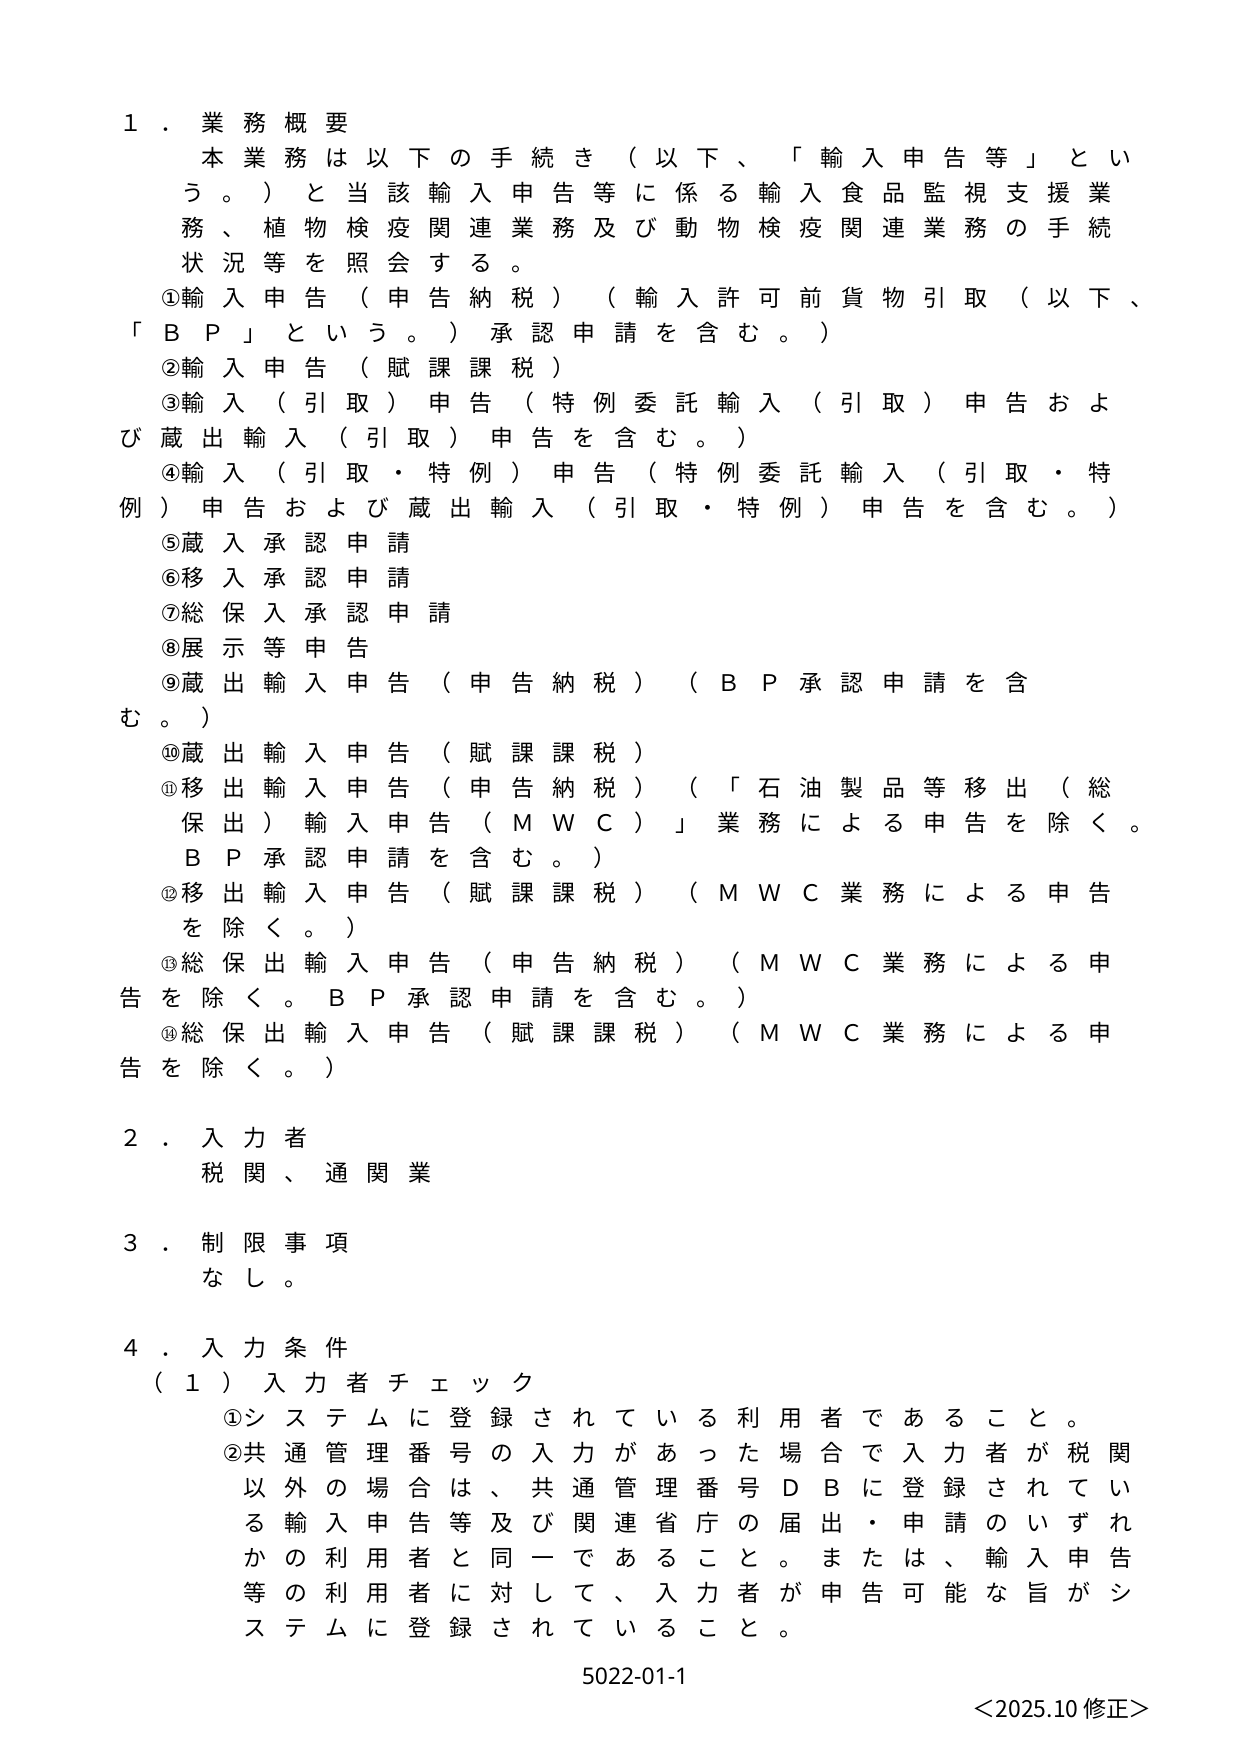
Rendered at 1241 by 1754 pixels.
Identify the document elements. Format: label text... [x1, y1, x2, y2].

text ⑬総保出輸入申告（申告納税）（ＭＷＣ業務による申告を除く。ＢＰ承認申請を含む。） [119, 944, 1150, 1014]
text なし。 [119, 1259, 1150, 1294]
text ⑪移出輸入申告（申告納税）（「石油製品等移出（総保出）輸入申告（ＭＷＣ）」業務による申告を除く。ＢＰ承認申請を含む。） [158, 769, 1150, 874]
text ①システムに登録されている利用者であること。 [202, 1399, 1150, 1434]
text ⑦総保入承認申請 [119, 594, 1150, 629]
text 税関、通関業 [119, 1154, 1150, 1189]
text ⑨蔵出輸入申告（申告納税）（ＢＰ承認申請を含む。） [119, 664, 1150, 734]
text ４．入力条件 [119, 1329, 1150, 1364]
text ①輸入申告（申告納税）（輸入許可前貨物引取（以下、「ＢＰ」という。）承認申請を含む。） [119, 279, 1150, 349]
text ⑤蔵入承認申請 [119, 524, 1150, 559]
text ②共通管理番号の入力があった場合で入力者が税関以外の場合は、共通管理番号ＤＢに登録されている輸入申告等及び関連省庁の届出・申請のいずれかの利用者と同一であること。または、輸入申告等の利用者に対して、入力者が申告可能な旨がシステムに登録されていること。 [202, 1434, 1150, 1644]
text １．業務概要 [119, 104, 1150, 139]
text ③輸入（引取）申告（特例委託輸入（引取）申告および蔵出輸入（引取）申告を含む。） [119, 384, 1150, 454]
text ⑩蔵出輸入申告（賦課課税） [119, 734, 1150, 769]
text （１）入力者チェック [119, 1364, 1150, 1399]
text ⑭総保出輸入申告（賦課課税）（ＭＷＣ業務による申告を除く。） [119, 1014, 1150, 1084]
text ⑧展示等申告 [119, 629, 1150, 664]
text ②輸入申告（賦課課税） [119, 349, 1150, 384]
text ２．入力者 [119, 1119, 1150, 1154]
text ３．制限事項 [119, 1224, 1150, 1259]
text ⑥移入承認申請 [119, 559, 1150, 594]
text ④輸入（引取・特例）申告（特例委託輸入（引取・特例）申告および蔵出輸入（引取・特例）申告を含む。） [119, 454, 1150, 524]
text ⑫移出輸入申告（賦課課税）（ＭＷＣ業務による申告を除く。） [158, 874, 1150, 944]
text 本業務は以下の手続き（以下、「輸入申告等」という。）と当該輸入申告等に係る輸入食品監視支援業務、植物検疫関連業務及び動物検疫関連業務の手続状況等を照会する。 [161, 139, 1150, 279]
